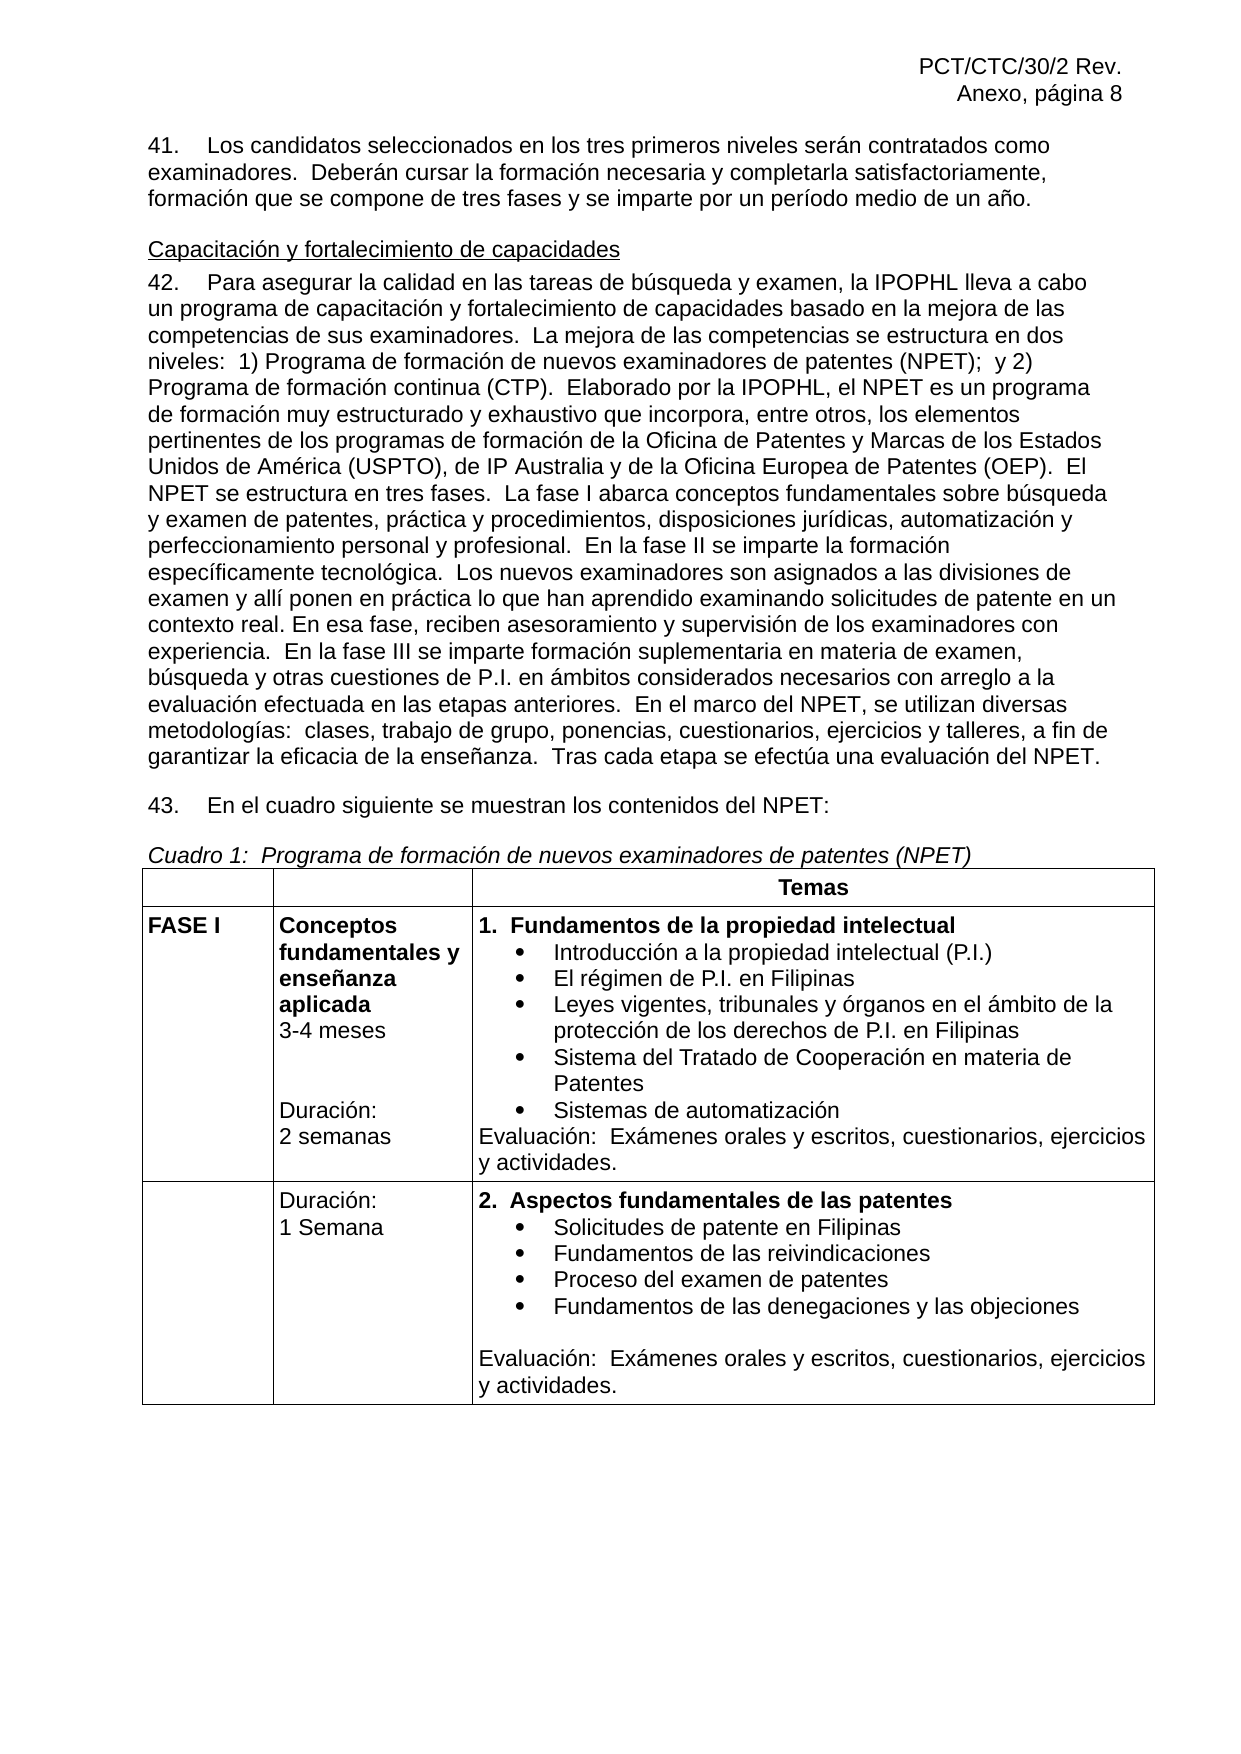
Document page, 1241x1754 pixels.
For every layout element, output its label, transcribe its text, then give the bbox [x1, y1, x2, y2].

table_header Temas [473, 869, 1154, 906]
text Para asegurar la calidad en las tareas de búsqueda y examen, la IPOPHL lleva a cabo un programa de capacitación y fortalecimiento de capacidades basado en la mejora de las competencias de sus examinadores. La mejora de las competencias se estructura en dos niveles: 1) Programa de formación de nuevos examinadores de patentes (NPET); y 2) Programa de formación continua (CTP). Elaborado por la IPOPHL, el NPET es un programa de formación muy estructurado y exhaustivo que incorpora, entre otros, los elementos pertinentes de los programas de formación de la Oficina de Patentes y Marcas de los Estados Unidos de América (USPTO), de IP Australia y de la Oficina Europea de Patentes (OEP). El NPET se estructura en tres fases. La fase I abarca conceptos fundamentales sobre búsqueda y examen de patentes, práctica y procedimientos, disposiciones jurídicas, automatización y perfeccionamiento personal y profesional. En la fase II se imparte la formación específicamente tecnológica. Los nuevos examinadores son asignados a las divisiones de examen y allí ponen en práctica lo que han aprendido examinando solicitudes de patente en un contexto real. En esa fase, reciben asesoramiento y supervisión de los examinadores con experiencia. En la fase III se imparte formación suplementaria en materia de examen, búsqueda y otras cuestiones de P.I. en ámbitos considerados necesarios con arreglo a la evaluación efectuada en las etapas anteriores. En el marco del NPET, se utilizan diversas metodologías: clases, trabajo de grupo, ponencias, cuestionarios, ejercicios y talleres, a fin de garantizar la eficacia de la enseñanza. Tras cada etapa se efectúa una evaluación del NPET. [148, 269, 1122, 769]
text Los candidatos seleccionados en los tres primeros niveles serán contratados como examinadores. Deberán cursar la formación necesaria y completarla satisfactoriamente, formación que se compone de tres fases y se imparte por un período medio de un año. [148, 132, 1122, 211]
table_cell Conceptos fundamentales y enseñanza aplicada 3-4 meses Duración: 2 semanas [274, 907, 472, 1181]
text Cuadro 1: Programa de formación de nuevos examinadores de patentes (NPET) [148, 842, 1122, 868]
table_header [143, 869, 273, 906]
table_cell Duración: 1 Semana [274, 1182, 472, 1404]
table_cell 2. Aspectos fundamentales de las patentes Solicitudes de patente en Filipinas Fundamentos de las reivindicaciones Proceso del examen de patentes Fundamentos de las denegaciones y las objeciones Evaluación: Exámenes orales y escritos, cuestionarios, ejercicios y actividades. [473, 1182, 1154, 1404]
subtitle Capacitación y fortalecimiento de capacidades [148, 236, 1122, 263]
table_cell FASE I [143, 907, 273, 1181]
table_cell [143, 1182, 273, 1404]
table_cell 1. Fundamentos de la propiedad intelectual Introducción a la propiedad intelectual (P.I.) El régimen de P.I. en Filipinas Leyes vigentes, tribunales y órganos en el ámbito de la protección de los derechos de P.I. en Filipinas Sistema del Tratado de Cooperación en materia de Patentes Sistemas de automatización Evaluación: Exámenes orales y escritos, cuestionarios, ejercicios y actividades. [473, 907, 1154, 1181]
table_header [274, 869, 472, 906]
text En el cuadro siguiente se muestran los contenidos del NPET: [148, 792, 1122, 819]
